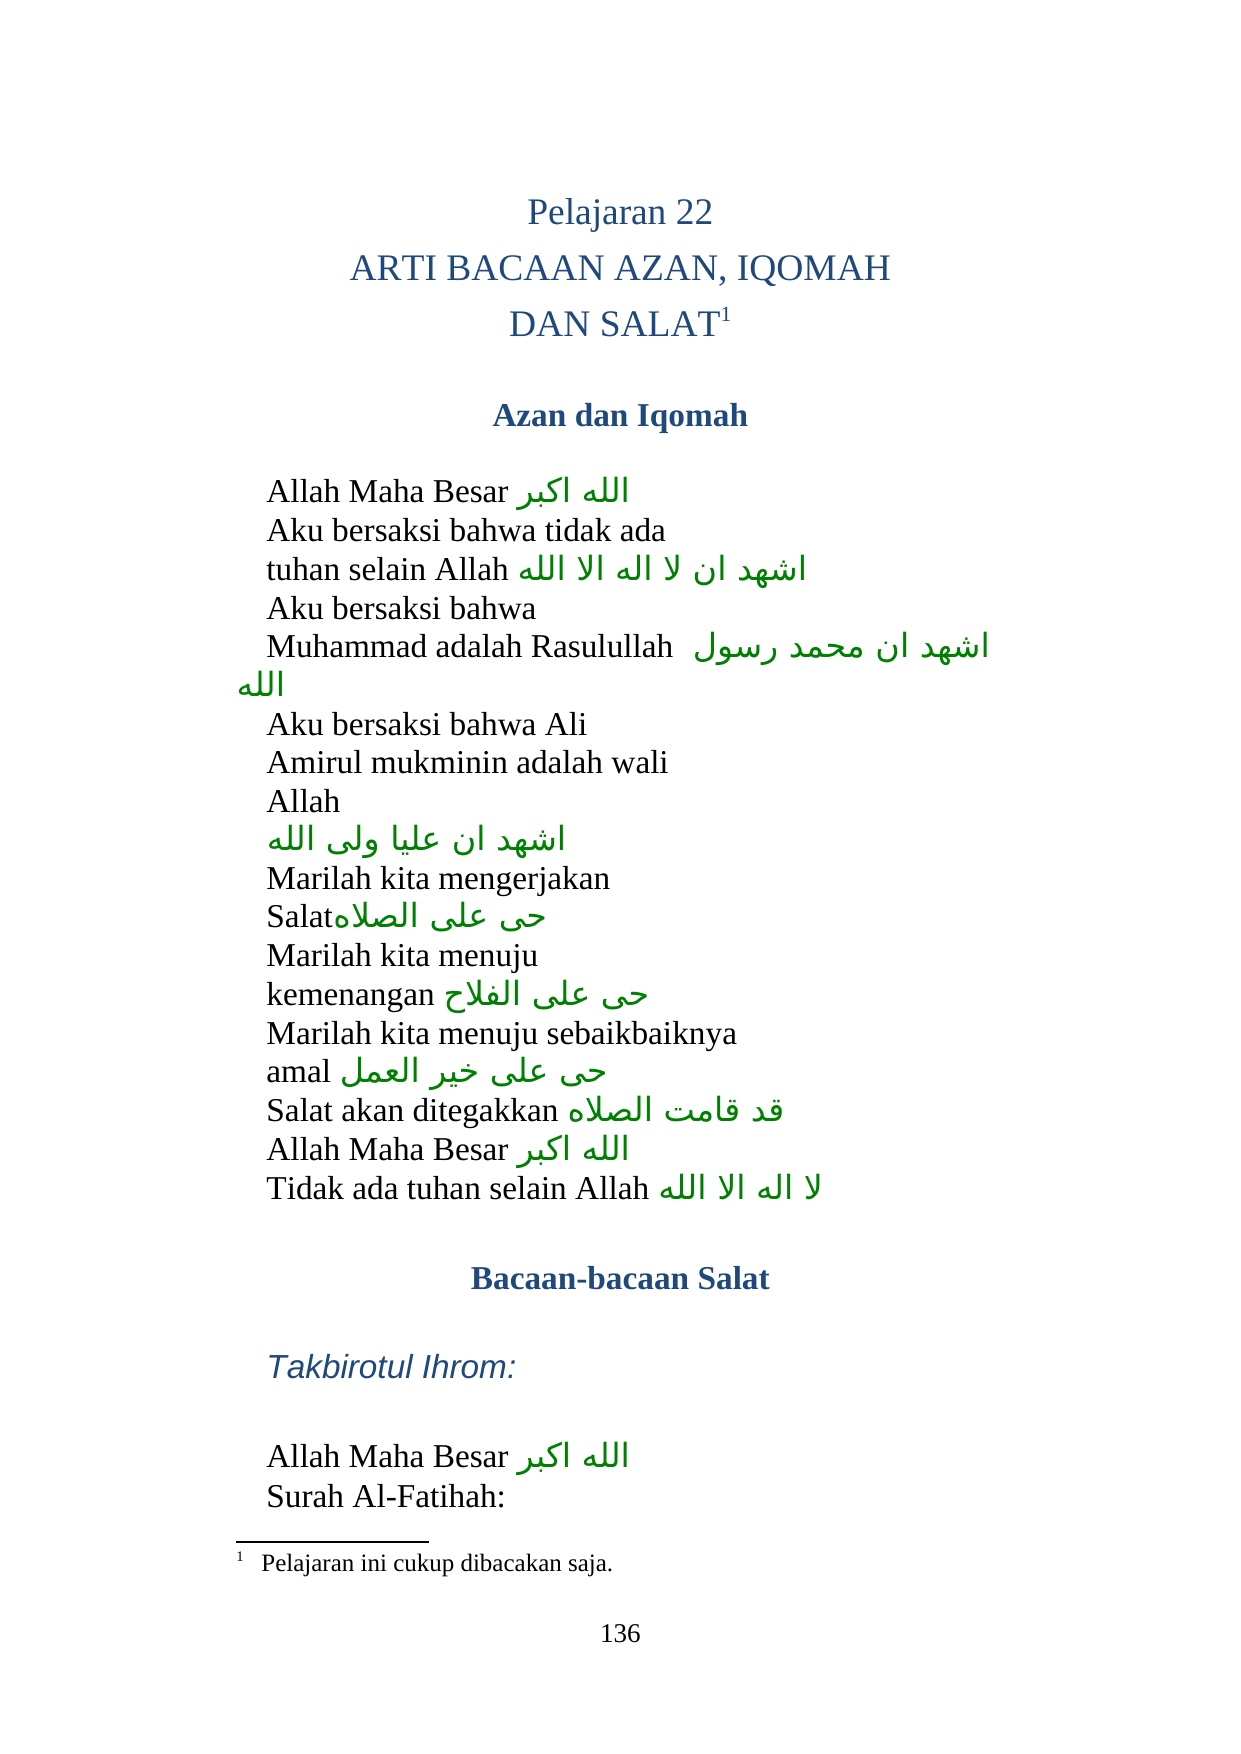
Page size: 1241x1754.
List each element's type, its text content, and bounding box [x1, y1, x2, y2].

text Marilah kita mengerjakan [236, 858, 1004, 896]
text Allah Maha Besar الله اکبر [236, 472, 1004, 511]
subtitle Azan dan Iqomah [236, 395, 1004, 433]
text Salatحی علی الصلاه [236, 896, 1004, 936]
text Aku bersaksi bahwa Ali [236, 704, 1004, 743]
text Allah [236, 781, 1004, 819]
text Allah Maha Besar الله اکبر [236, 1437, 1004, 1476]
text Aku bersaksi bahwa tidak ada [236, 511, 1004, 549]
text Marilah kita menuju sebaikbaiknya [236, 1013, 1004, 1051]
text اشهد ان علیا ولی الله [236, 819, 1004, 858]
text Surah Al-Fatihah: [236, 1476, 1004, 1514]
text Amirul mukminin adalah wali [236, 743, 1004, 781]
text amal حی علی خیر العمل [236, 1051, 1004, 1090]
text Muhammad adalah Rasulullah اشهد ان محمد رسول الله [236, 626, 1004, 704]
text tuhan selain Allah اشهد ان لا اله الا الله [236, 549, 1004, 588]
subtitle ARTI BACAAN AZAN, IQOMAH [236, 245, 1004, 288]
text Allah Maha Besar الله اکبر [236, 1129, 1004, 1168]
text Salat akan ditegakkan قد قامت الصلاه [236, 1090, 1004, 1129]
subtitle Bacaan-bacaan Salat [236, 1258, 1004, 1297]
subtitle Pelajaran 22 [236, 190, 1004, 233]
text Tidak ada tuhan selain Allah لا اله الا الله [236, 1168, 1004, 1207]
text Aku bersaksi bahwa [236, 588, 1004, 626]
subtitle Takbirotul Ihrom: [236, 1347, 1004, 1386]
text kemenangan حی علی الفلاح [236, 974, 1004, 1013]
text Marilah kita menuju [236, 936, 1004, 974]
subtitle DAN SALAT [236, 301, 1004, 344]
